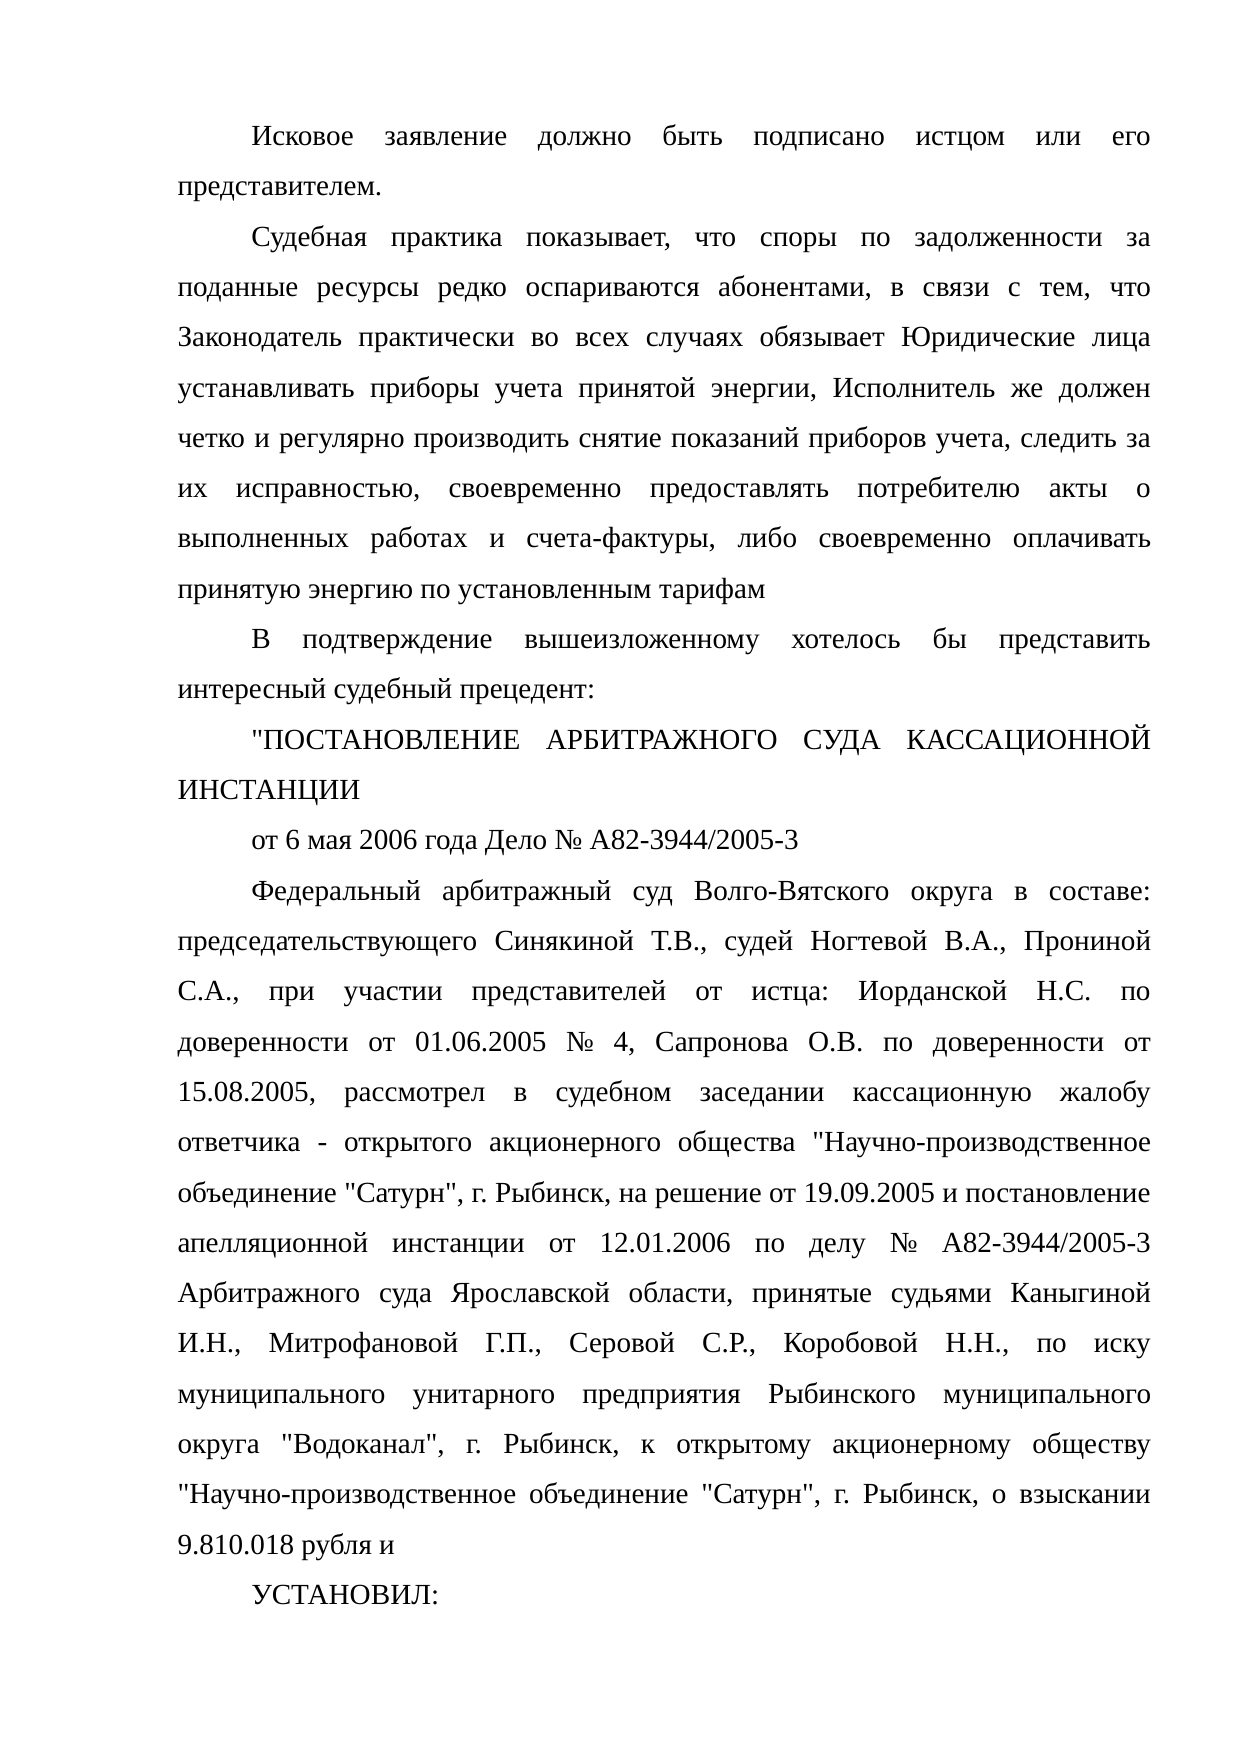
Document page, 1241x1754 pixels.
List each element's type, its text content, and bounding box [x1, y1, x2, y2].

text Федеральный арбитражный суд Волго-Вятского округа в составе: председательствующего Синякиной Т.В., судей Ногтевой В.А., Прониной С.А., при участии представителей от истца: Иорданской Н.С. по доверенности от 01.06.2005 № 4, Сапронова О.В. по доверенности от 15.08.2005, рассмотрел в судебном заседании кассационную жалобу ответчика - открытого акционерного общества "Научно-производственное объединение "Сатурн", г. Рыбинск, на решение от 19.09.2005 и постановление апелляционной инстанции от 12.01.2006 по делу № А82-3944/2005-3 Арбитражного суда Ярославской области, принятые судьями Каныгиной И.Н., Митрофановой Г.П., Серовой С.Р., Коробовой Н.Н., по иску муниципального унитарного предприятия Рыбинского муниципального округа "Водоканал", г. Рыбинск, к открытому акционерному обществу "Научно-производственное объединение "Сатурн", г. Рыбинск, о взыскании 9.810.018 рубля и [177, 873, 1152, 1560]
text Судебная практика показывает, что споры по задолженности за поданные ресурсы редко оспариваются абонентами, в связи с тем, что Законодатель практически во всех случаях обязывает Юридические лица устанавливать приборы учета принятой энергии, Исполнитель же должен четко и регулярно производить снятие показаний приборов учета, следить за их исправностью, своевременно предоставлять потребителю акты о выполненных работах и счета-фактуры, либо своевременно оплачивать принятую энергию по установленным тарифам [177, 219, 1152, 604]
text Исковое заявление должно быть подписано истцом или его представителем. [177, 118, 1152, 202]
text от 6 мая 2006 года Дело № А82-3944/2005-3 [177, 822, 1152, 856]
text УСТАНОВИЛ: [177, 1577, 1152, 1611]
text В подтверждение вышеизложенному хотелось бы представить интересный судебный прецедент: [177, 621, 1152, 705]
text "ПОСТАНОВЛЕНИЕ АРБИТРАЖНОГО СУДА КАССАЦИОННОЙ ИНСТАНЦИИ [177, 722, 1152, 806]
